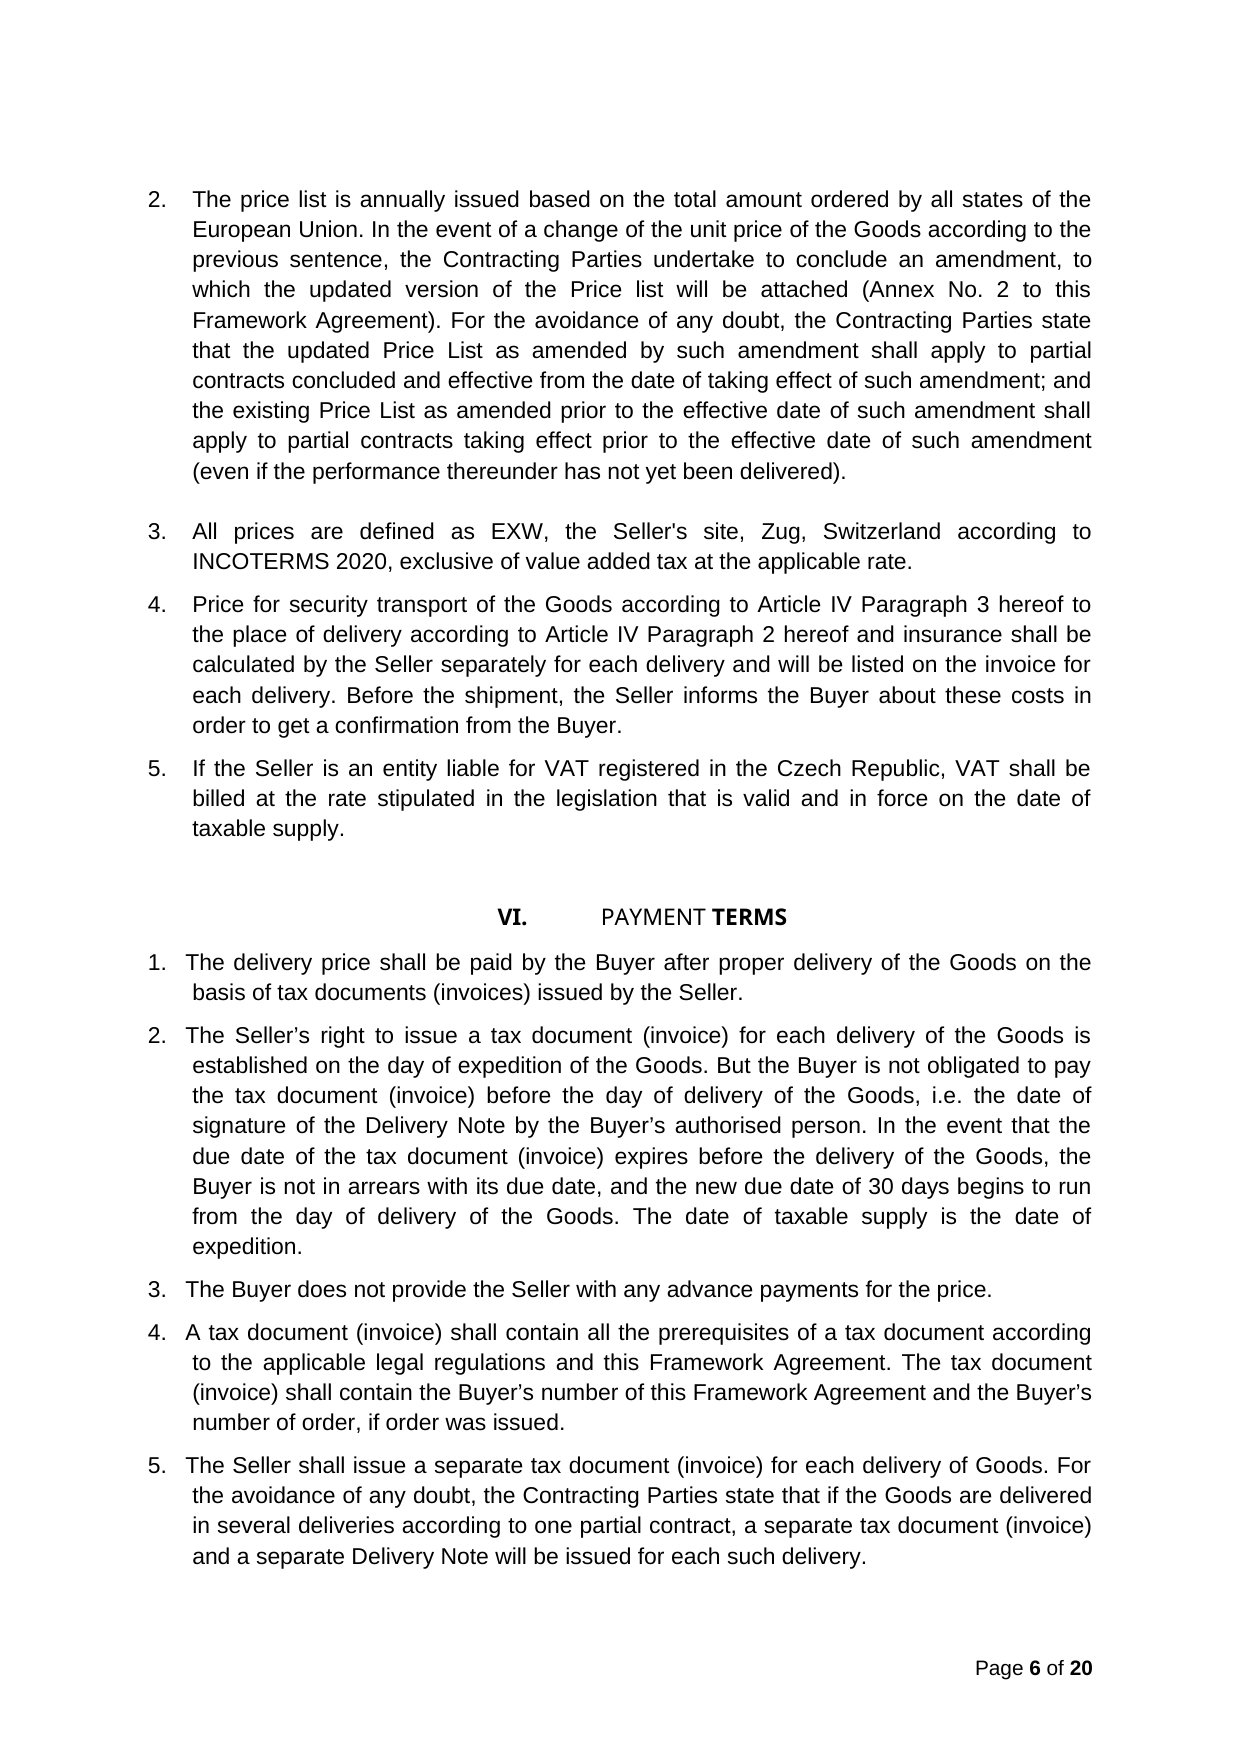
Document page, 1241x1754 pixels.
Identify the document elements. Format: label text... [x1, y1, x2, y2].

list The Seller’s right to issue a tax document (invoice) for each delivery of the Goods is established on the day of expedition of the Goods. But the Buyer is not obligated to pay the tax document (invoice) before the day of delivery of the Goods, i.e. the date of signature of the Delivery Note by the Buyer’s authorised person. In the event that the due date of the tax document (invoice) expires before the delivery of the Goods, the Buyer is not in arrears with its due date, and the new due date of 30 days begins to run from the day of delivery of the Goods. The date of taxable supply is the date of expedition. [148, 1022, 1093, 1259]
list All prices are defined as EXW, the Seller's site, Zug, Switzerland according to INCOTERMS 2020, exclusive of value added tax at the applicable rate. [148, 518, 1093, 575]
list VI. PAYMENT TERMS [192, 900, 1093, 932]
list A tax document (invoice) shall contain all the prerequisites of a tax document according to the applicable legal regulations and this Framework Agreement. The tax document (invoice) shall contain the Buyer’s number of this Framework Agreement and the Buyer’s number of order, if order was issued. [148, 1319, 1093, 1436]
list The Seller shall issue a separate tax document (invoice) for each delivery of Goods. For the avoidance of any doubt, the Contracting Parties state that if the Goods are delivered in several deliveries according to one partial contract, a separate tax document (invoice) and a separate Delivery Note will be issued for each such delivery. [148, 1452, 1093, 1569]
list If the Seller is an entity liable for VAT registered in the Czech Republic, VAT shall be billed at the rate stipulated in the legislation that is valid and in force on the date of taxable supply. [148, 754, 1093, 841]
list The delivery price shall be paid by the Buyer after proper delivery of the Goods on the basis of tax documents (invoices) issued by the Seller. [148, 949, 1093, 1005]
list Price for security transport of the Goods according to Article IV Paragraph 3 hereof to the place of delivery according to Article IV Paragraph 2 hereof and insurance shall be calculated by the Seller separately for each delivery and will be listed on the invoice for each delivery. Before the shipment, the Seller informs the Buyer about these costs in order to get a confirmation from the Buyer. [148, 591, 1093, 738]
list The Buyer does not provide the Seller with any advance payments for the price. [148, 1276, 1093, 1302]
list The price list is annually issued based on the total amount ordered by all states of the European Union. In the event of a change of the unit price of the Goods according to the previous sentence, the Contracting Parties undertake to conclude an amendment, to which the updated version of the Price list will be attached (Annex No. 2 to this Framework Agreement). For the avoidance of any doubt, the Contracting Parties state that the updated Price List as amended by such amendment shall apply to partial contracts concluded and effective from the date of taking effect of such amendment; and the existing Price List as amended prior to the effective date of such amendment shall apply to partial contracts taking effect prior to the effective date of such amendment (even if the performance thereunder has not yet been delivered). [148, 186, 1093, 484]
